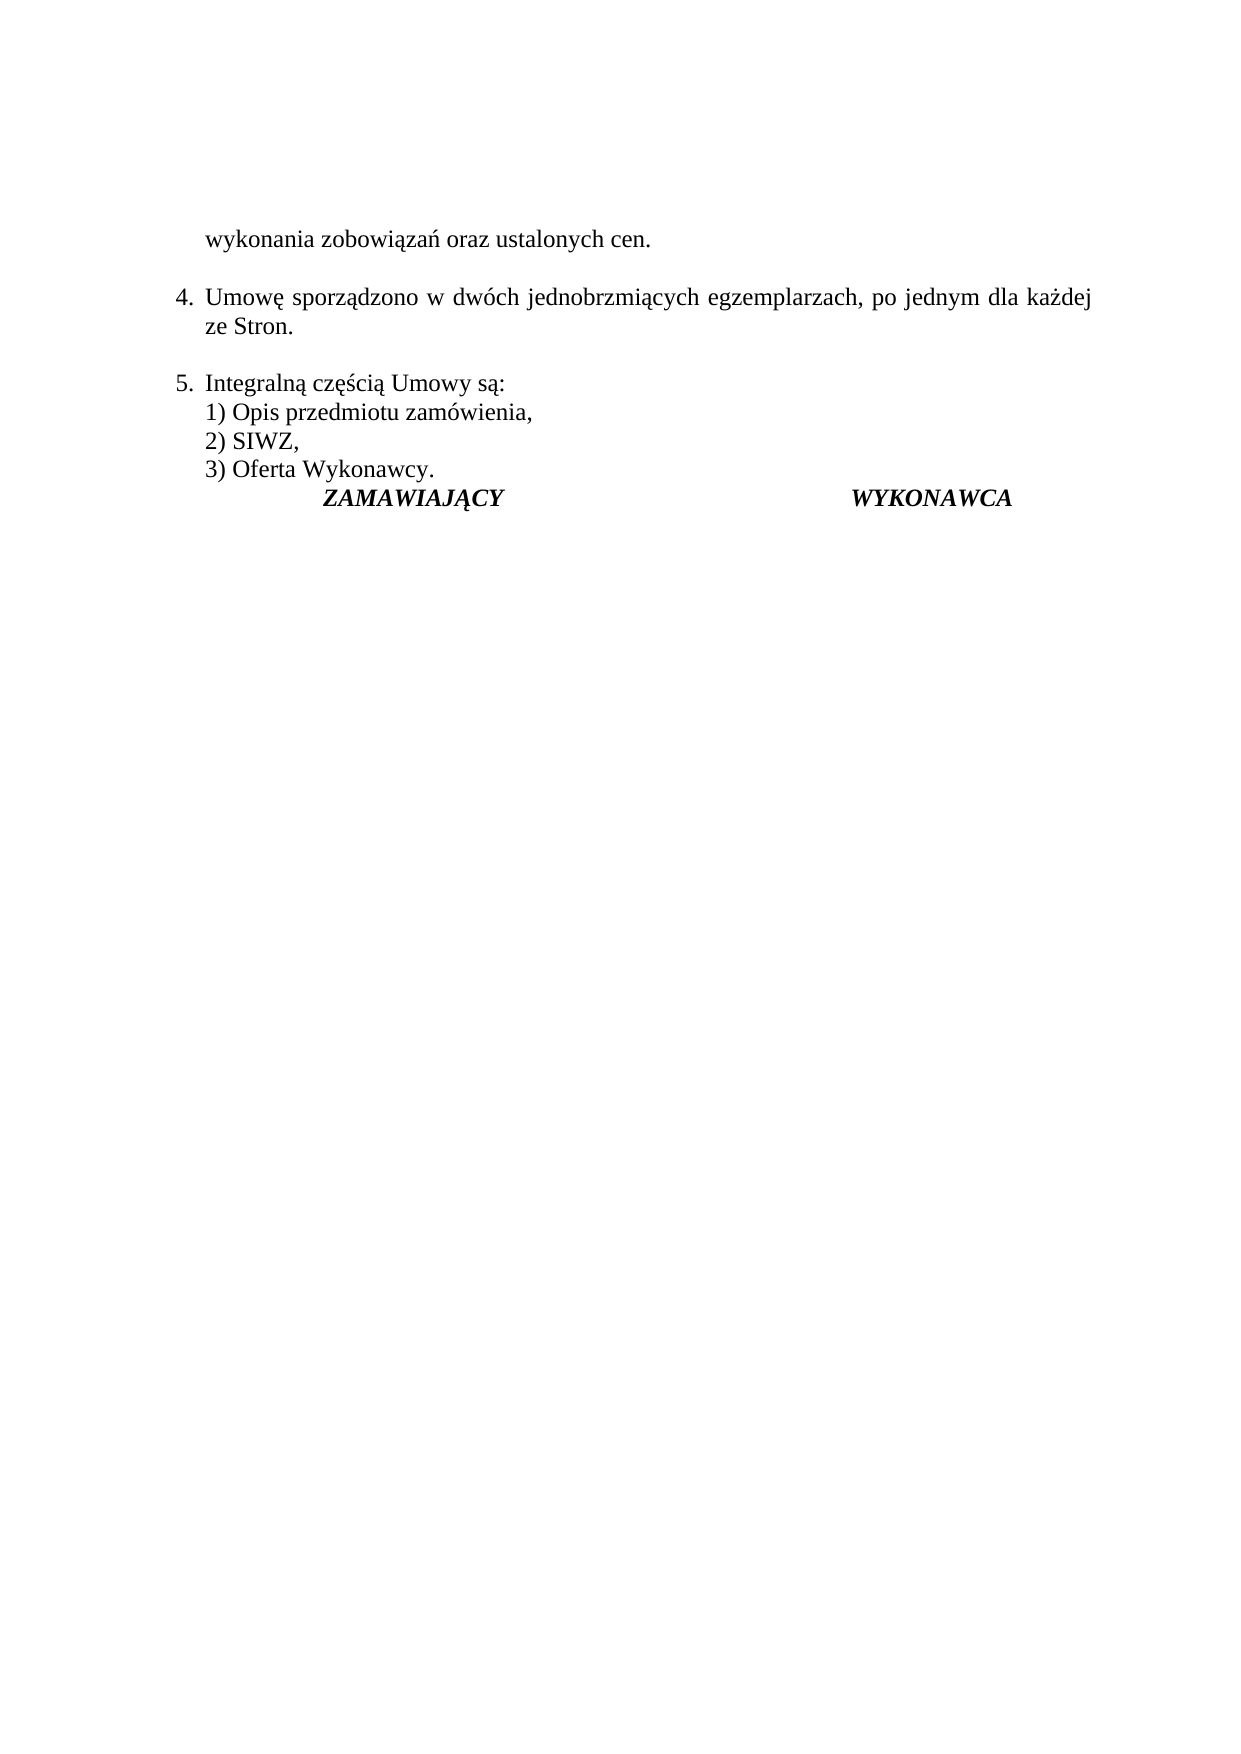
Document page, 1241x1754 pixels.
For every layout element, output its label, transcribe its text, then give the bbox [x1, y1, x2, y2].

list Integralną częścią Umowy są: [175, 368, 1092, 397]
list Umowę sporządzono w dwóch jednobrzmiących egzemplarzach, po jednym dla każdej ze Stron. [175, 282, 1092, 339]
text 2) SIWZ, [205, 426, 1092, 454]
text 1) Opis przedmiotu zamówienia, [205, 397, 1092, 426]
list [175, 224, 1092, 253]
text 3) Oferta Wykonawcy. [205, 454, 1092, 483]
text ZAMAWIAJĄCY WYKONAWCA [323, 483, 1092, 512]
